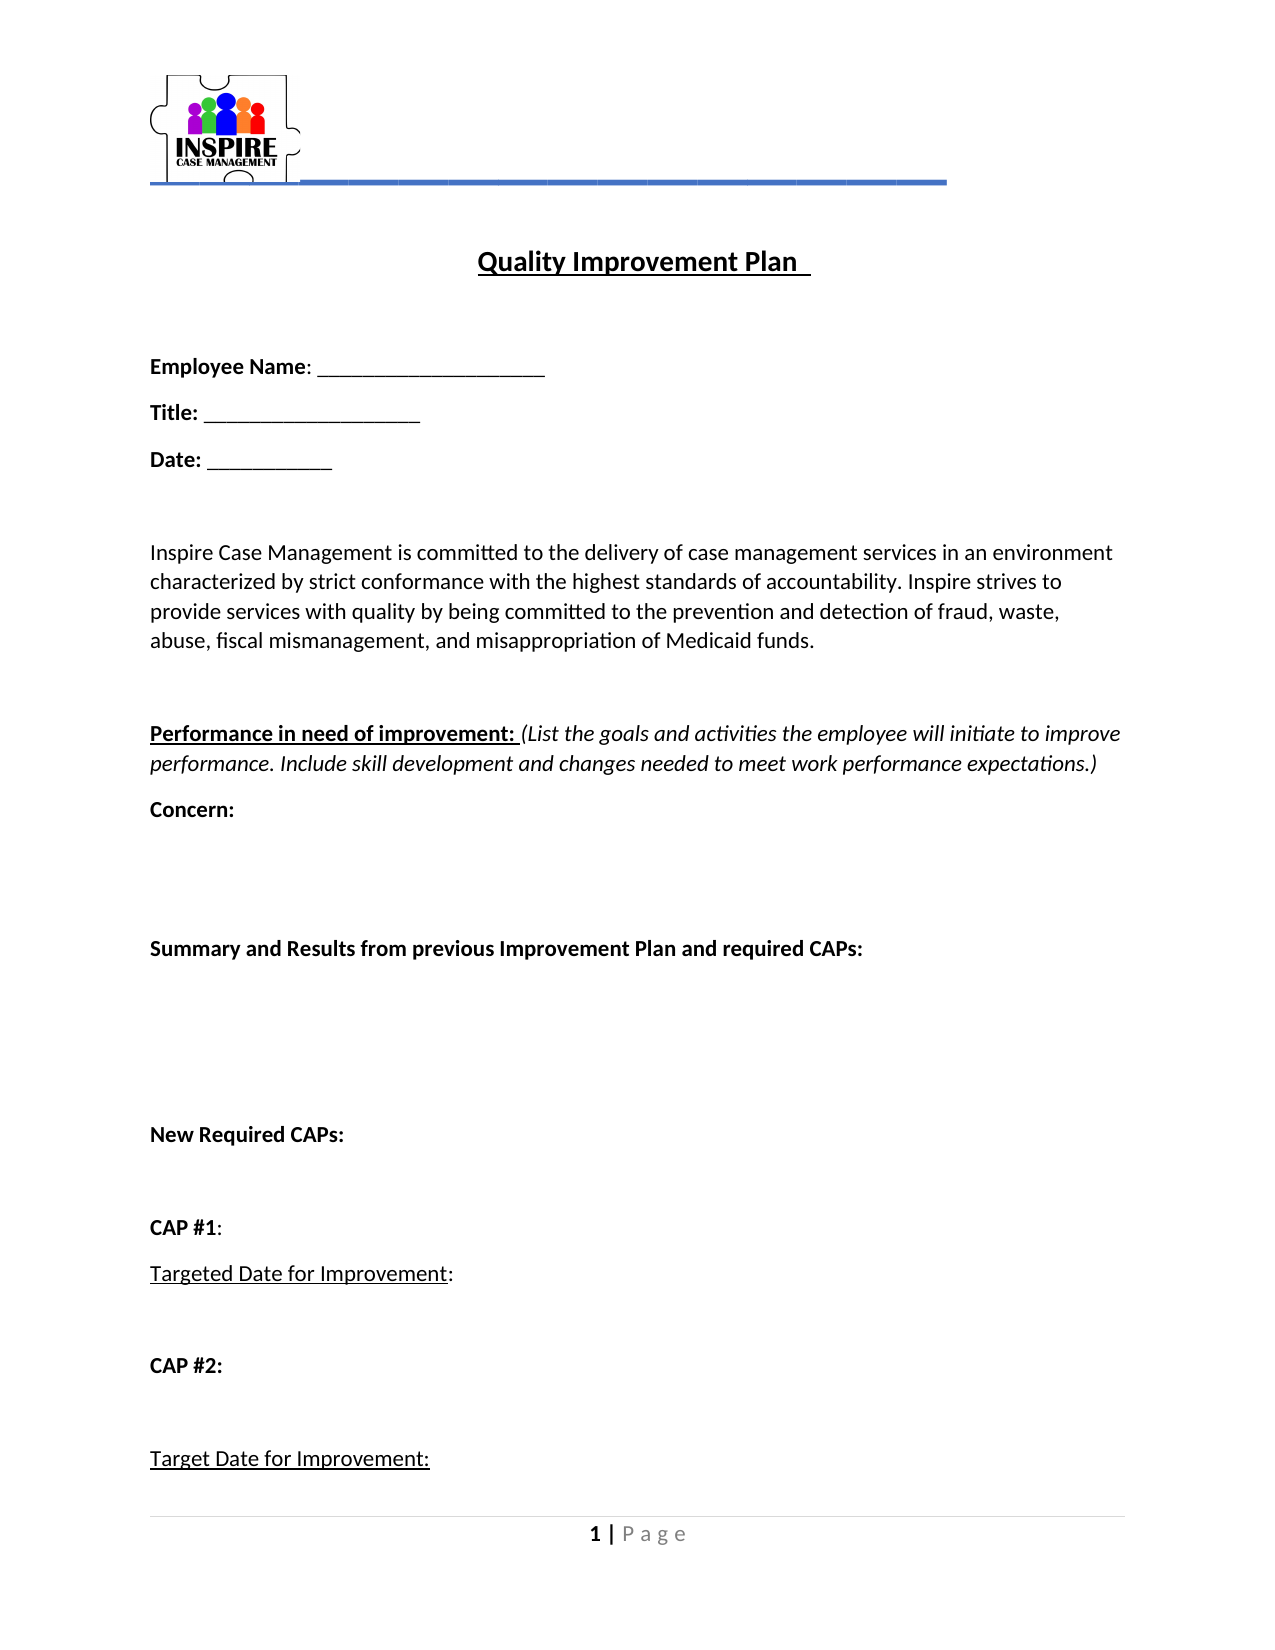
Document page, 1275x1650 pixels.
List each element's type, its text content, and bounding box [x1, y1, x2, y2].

text CAP #2: [150, 1352, 1125, 1380]
text Title: ___________________ [150, 398, 1125, 427]
text Inspire Case Management is committed to the delivery of case management services in an environment characterized by strict conformance with the highest standards of accountability. Inspire strives to provide services with quality by being committed to the prevention and detection of fraud, waste, abuse, fiscal mismanagement, and misappropriation of Medicaid funds. [150, 538, 1125, 655]
picture [150, 75, 300, 182]
text CAP #1: [150, 1213, 1125, 1241]
text Concern: [150, 795, 1125, 823]
text Target Date for Improvement: [150, 1444, 1125, 1472]
text New Required CAPs: [150, 1120, 1125, 1148]
text Quality Improvement Plan [150, 243, 1125, 279]
text Performance in need of improvement: (List the goals and activities the employee will initiate to improve performance. Include skill development and changes needed to meet work performance expectations.) [150, 719, 1125, 777]
text Targeted Date for Improvement: [150, 1259, 1125, 1287]
text Date: ___________ [150, 445, 1125, 473]
text Summary and Results from previous Improvement Plan and required CAPs: [150, 934, 1125, 962]
text Employee Name: ____________________ [150, 352, 1125, 380]
